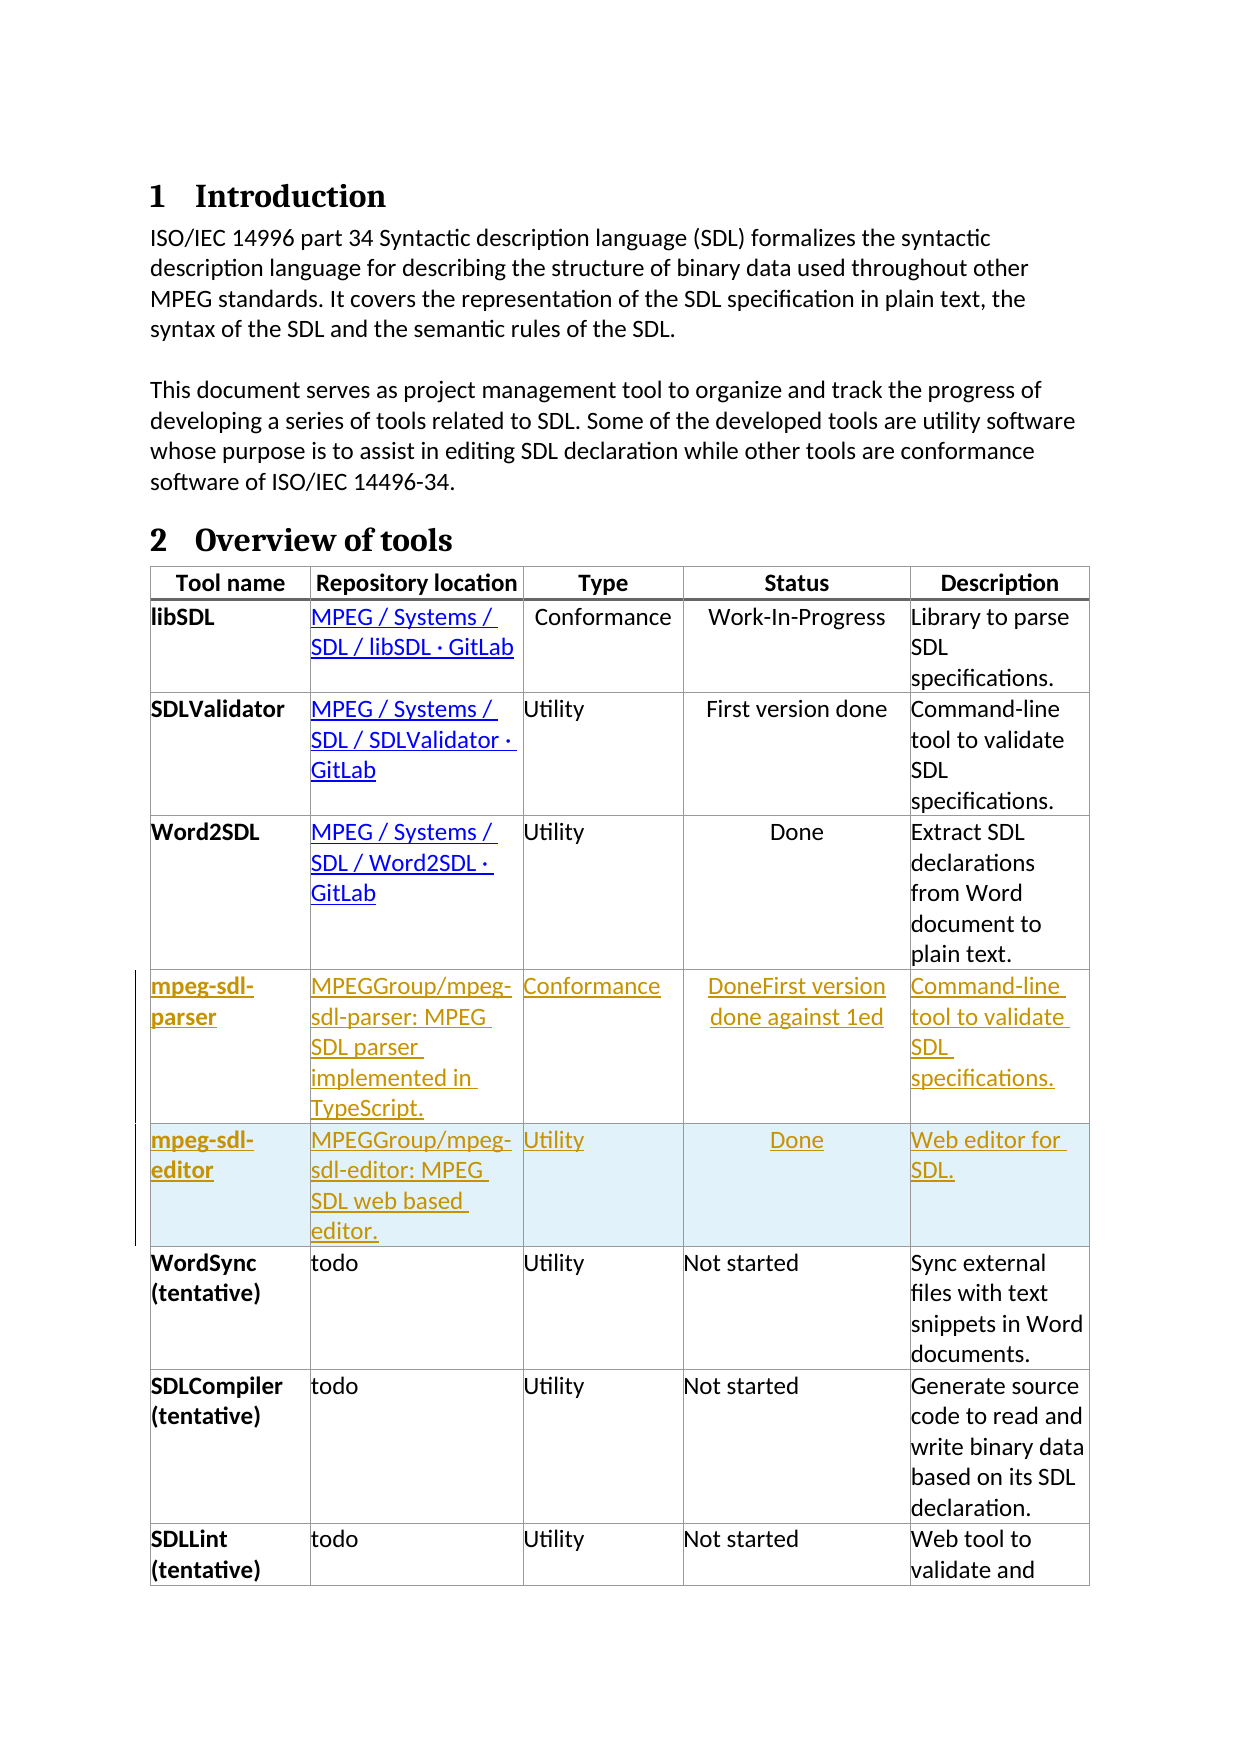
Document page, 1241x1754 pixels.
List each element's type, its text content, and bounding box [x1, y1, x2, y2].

table_cell todo [311, 1370, 523, 1523]
table_cell Generate source code to read and write binary data based on its SDL declaration. [911, 1370, 1089, 1523]
table_cell [524, 970, 683, 1123]
table_cell Done [684, 816, 910, 969]
table_cell SDLLint (tentative) [151, 1524, 310, 1585]
table_cell Word2SDL [151, 816, 310, 969]
table_cell Utility [524, 1370, 683, 1523]
table_cell Utility [524, 816, 683, 969]
table_header Repository location [311, 567, 523, 598]
table_header Description [911, 567, 1089, 598]
table_cell [311, 970, 523, 1123]
table_cell Utility [524, 1524, 683, 1585]
table_cell Library to parse SDL specifications. [911, 601, 1089, 692]
table_cell Conformance [524, 601, 683, 692]
table_cell todo [311, 1247, 523, 1369]
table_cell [911, 1524, 1089, 1585]
table_cell libSDL [151, 601, 310, 692]
table_cell [151, 970, 310, 1123]
text This document serves as project management tool to organize and track the progress of developing a series of tools related to SDL. Some of the developed tools are utility software whose purpose is to assist in editing SDL declaration while other tools are conformance software of ISO/IEC 14496-34. [150, 374, 1090, 496]
table_cell [911, 970, 1089, 1123]
table_cell Not started [684, 1370, 910, 1523]
table_header Tool name [151, 567, 310, 598]
table_header Status [684, 567, 910, 598]
table_cell Not started [684, 1524, 910, 1585]
table_cell Work-In-Progress [684, 601, 910, 692]
table_cell Command-line tool to validate SDL specifications. [911, 693, 1089, 815]
table_cell Not started [684, 1247, 910, 1369]
table_cell Sync external files with text snippets in Word documents. [911, 1247, 1089, 1369]
table_cell Utility [524, 1247, 683, 1369]
table_cell MPEG / Systems / SDL / SDLValidator · GitLab [311, 693, 523, 815]
table_cell todo [311, 1524, 523, 1585]
subtitle Overview of tools [150, 521, 1090, 560]
table_cell First version done [684, 693, 910, 815]
table_cell WordSync (tentative) [151, 1247, 310, 1369]
table_cell MPEG / Systems / SDL / Word2SDL · GitLab [311, 816, 523, 969]
table_cell SDLValidator [151, 693, 310, 815]
text ISO/IEC 14996 part 34 Syntactic description language (SDL) formalizes the syntactic description language for describing the structure of binary data used throughout other MPEG standards. It covers the representation of the SDL specification in plain text, the syntax of the SDL and the semantic rules of the SDL. [150, 222, 1090, 344]
table_cell Extract SDL declarations from Word document to plain text. [911, 816, 1089, 969]
table_cell [684, 970, 910, 1123]
table_cell Utility [524, 693, 683, 815]
table_cell MPEG / Systems / SDL / libSDL · GitLab [311, 601, 523, 692]
table_header Type [524, 567, 683, 598]
subtitle Introduction [150, 177, 1090, 216]
table_cell SDLCompiler (tentative) [151, 1370, 310, 1523]
